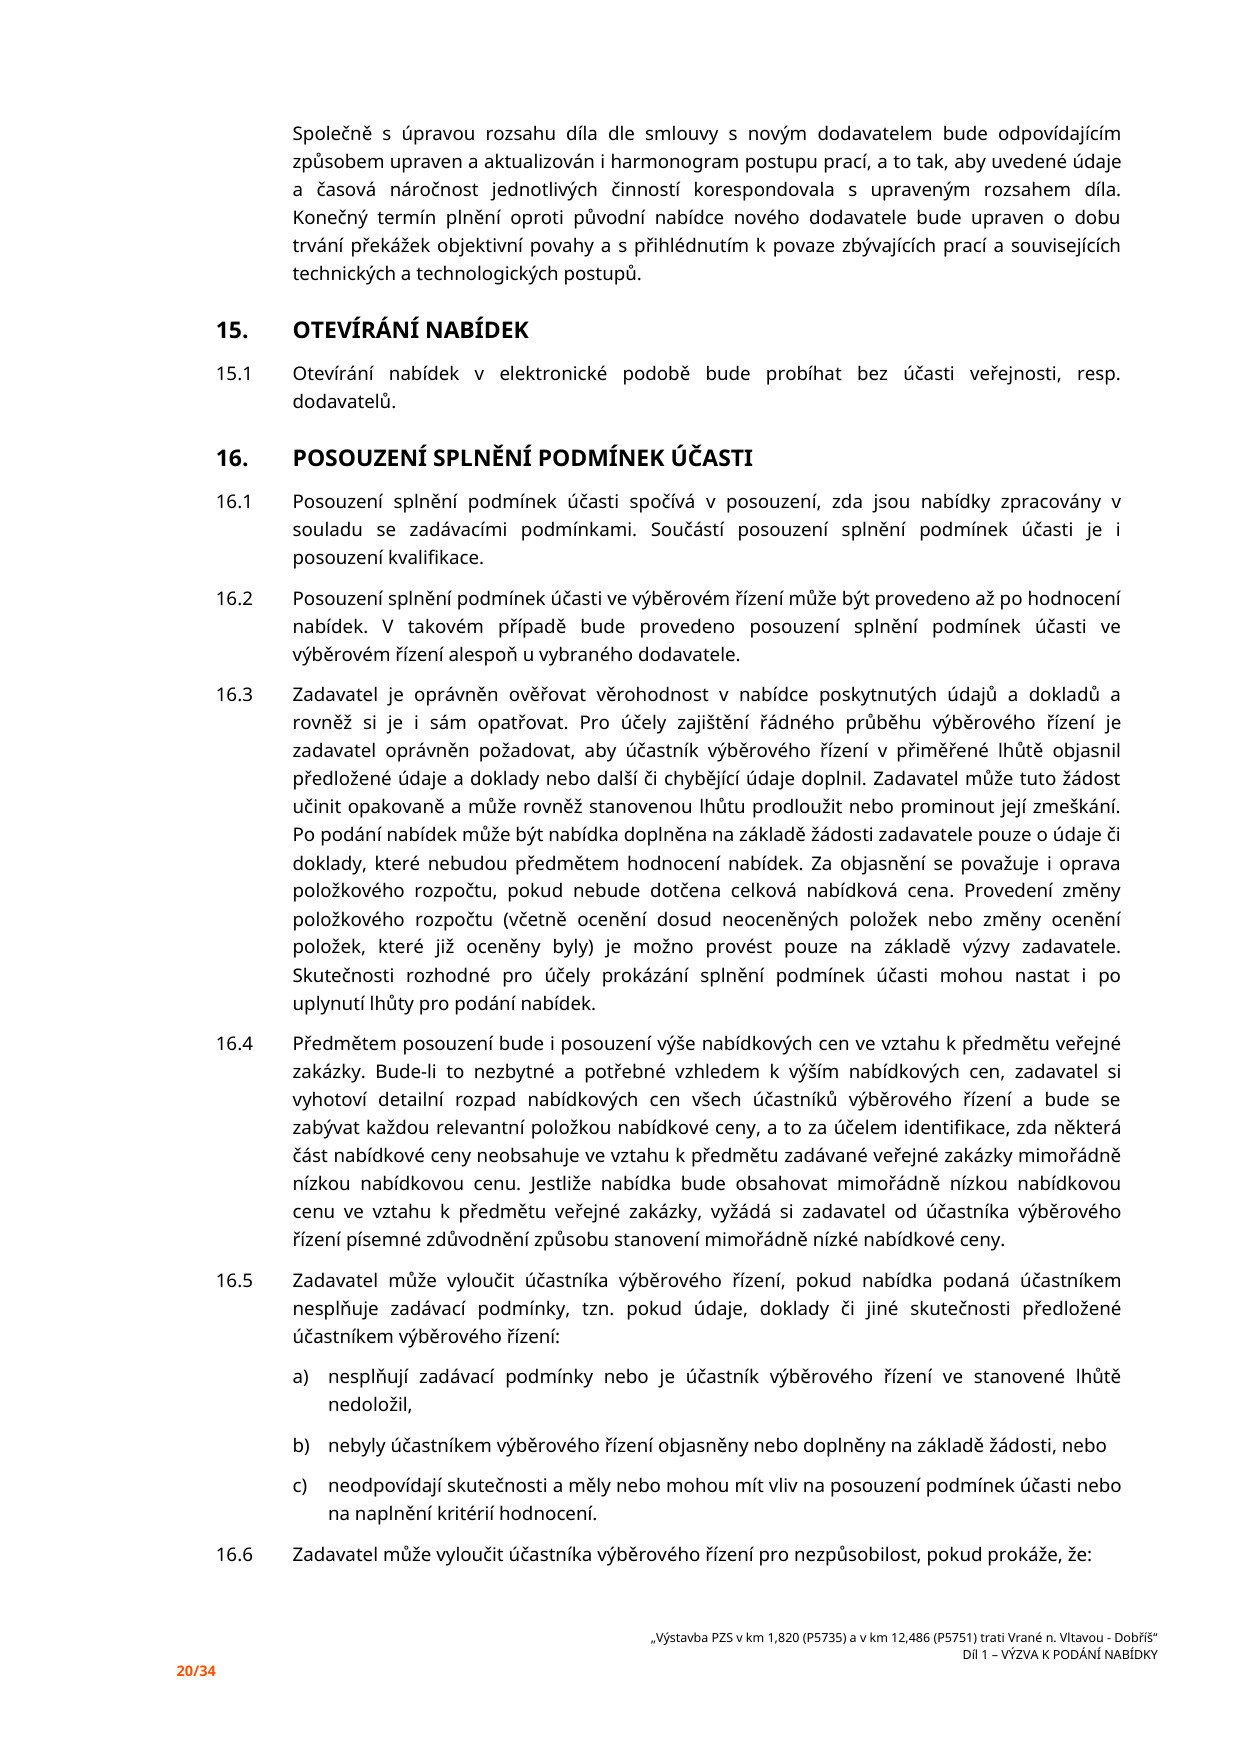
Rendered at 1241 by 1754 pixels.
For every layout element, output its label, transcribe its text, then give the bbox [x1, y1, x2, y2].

text Zadavatel je oprávněn ověřovat věrohodnost v nabídce poskytnutých údajů a dokladů a rovněž si je i sám opatřovat. Pro účely zajištění řádného průběhu výběrového řízení je zadavatel oprávněn požadovat, aby účastník výběrového řízení v přiměřené lhůtě objasnil předložené údaje a doklady nebo další či chybějící údaje doplnil. Zadavatel může tuto žádost učinit opakovaně a může rovněž stanovenou lhůtu prodloužit nebo prominout její zmeškání. Po podání nabídek může být nabídka doplněna na základě žádosti zadavatele pouze o údaje či doklady, které nebudou předmětem hodnocení nabídek. Za objasnění se považuje i oprava položkového rozpočtu, pokud nebude dotčena celková nabídková cena. Provedení změny položkového rozpočtu (včetně ocenění dosud neoceněných položek nebo změny ocenění položek, které již oceněny byly) je možno provést pouze na základě výzvy zadavatele. Skutečnosti rozhodné pro účely prokázání splnění podmínek účasti mohou nastat i po uplynutí lhůty pro podání nabídek. [216, 682, 1122, 1015]
list nebyly účastníkem výběrového řízení objasněny nebo doplněny na základě žádosti, nebo [292, 1432, 1122, 1458]
text Posouzení splnění podmínek účasti spočívá v posouzení, zda jsou nabídky zpracovány v souladu se zadávacími podmínkami. Součástí posouzení splnění podmínek účasti je i posouzení kvalifikace. [216, 488, 1122, 570]
text Posouzení splnění podmínek účasti ve výběrovém řízení může být provedeno až po hodnocení nabídek. V takovém případě bude provedeno posouzení splnění podmínek účasti ve výběrovém řízení alespoň u vybraného dodavatele. [216, 585, 1122, 667]
text OTEVÍRÁNÍ NABÍDEK [216, 314, 1122, 345]
text Otevírání nabídek v elektronické podobě bude probíhat bez účasti veřejnosti, resp. dodavatelů. [216, 361, 1122, 414]
text Předmětem posouzení bude i posouzení výše nabídkových cen ve vztahu k předmětu veřejné zakázky. Bude-li to nezbytné a potřebné vzhledem k výším nabídkových cen, zadavatel si vyhotoví detailní rozpad nabídkových cen všech účastníků výběrového řízení a bude se zabývat každou relevantní položkou nabídkové ceny, a to za účelem identifikace, zda některá část nabídkové ceny neobsahuje ve vztahu k předmětu zadávané veřejné zakázky mimořádně nízkou nabídkovou cenu. Jestliže nabídka bude obsahovat mimořádně nízkou nabídkovou cenu ve vztahu k předmětu veřejné zakázky, vyžádá si zadavatel od účastníka výběrového řízení písemné zdůvodnění způsobu stanovení mimořádně nízké nabídkové ceny. [216, 1030, 1122, 1252]
list nesplňují zadávací podmínky nebo je účastník výběrového řízení ve stanovené lhůtě nedoložil, [292, 1364, 1122, 1417]
text POSOUZENÍ SPLNĚNÍ PODMÍNEK ÚČASTI [216, 442, 1122, 473]
list neodpovídají skutečnosti a měly nebo mohou mít vliv na posouzení podmínek účasti nebo na naplnění kritérií hodnocení. [292, 1473, 1122, 1526]
list Společně s úpravou rozsahu díla dle smlouvy s novým dodavatelem bude odpovídajícím způsobem upraven a aktualizován i harmonogram postupu prací, a to tak, aby uvedené údaje a časová náročnost jednotlivých činností korespondovala s upraveným rozsahem díla. Konečný termín plnění oproti původní nabídce nového dodavatele bude upraven o dobu trvání překážek objektivní povahy a s přihlédnutím k povaze zbývajících prací a souvisejících technických a technologických postupů. [292, 121, 1122, 286]
text Zadavatel může vyloučit účastníka výběrového řízení pro nezpůsobilost, pokud prokáže, že: [216, 1541, 1122, 1567]
text Zadavatel může vyloučit účastníka výběrového řízení, pokud nabídka podaná účastníkem nesplňuje zadávací podmínky, tzn. pokud údaje, doklady či jiné skutečnosti předložené účastníkem výběrového řízení: [216, 1267, 1122, 1349]
